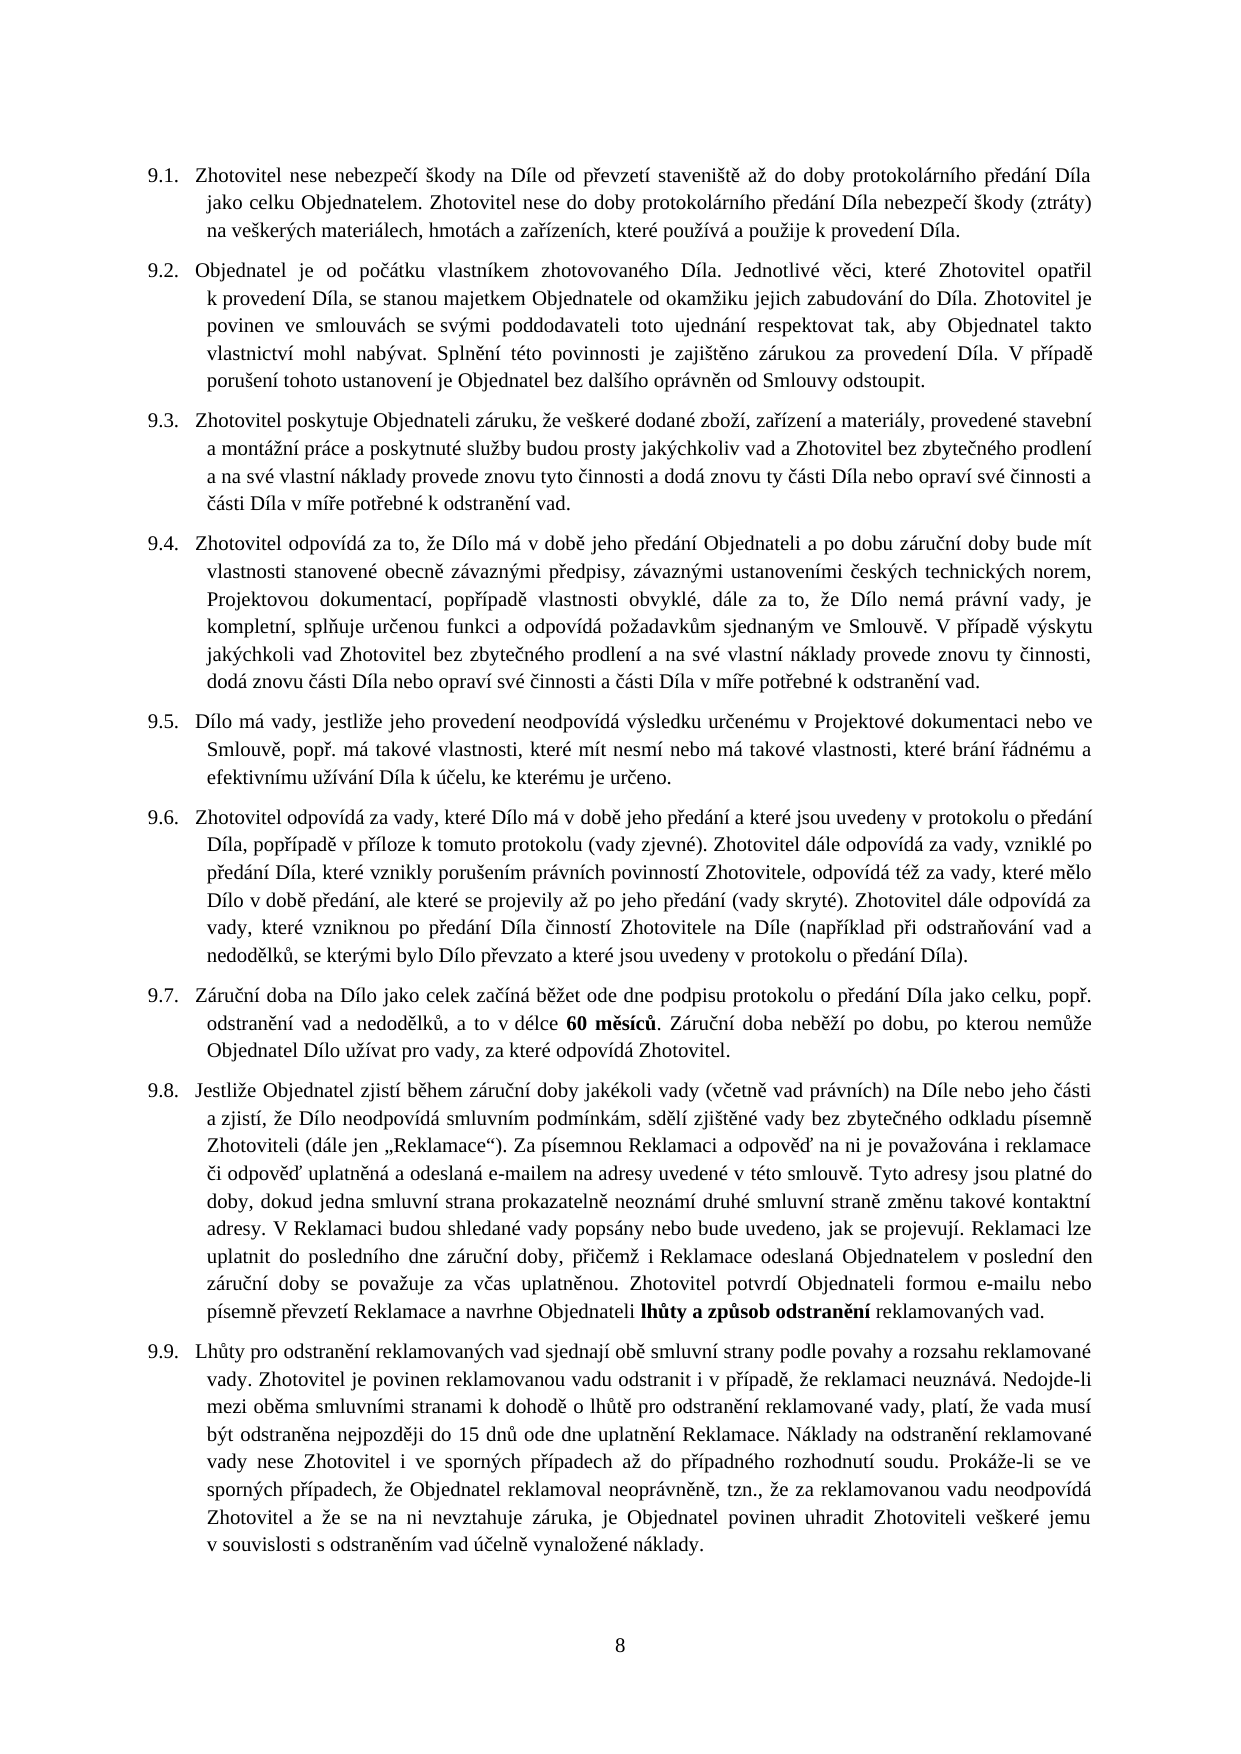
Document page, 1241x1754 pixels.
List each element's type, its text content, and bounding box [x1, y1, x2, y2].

list Objednatel je od počátku vlastníkem zhotovovaného Díla. Jednotlivé věci, které Zhotovitel opatřil k provedení Díla, se stanou majetkem Objednatele od okamžiku jejich zabudování do Díla. Zhotovitel je povinen ve smlouvách se svými poddodavateli toto ujednání respektovat tak, aby Objednatel takto vlastnictví mohl nabývat. Splnění této povinnosti je zajištěno zárukou za provedení Díla. V případě porušení tohoto ustanovení je Objednatel bez dalšího oprávněn od Smlouvy odstoupit. [148, 258, 1093, 392]
list Zhotovitel nese nebezpečí škody na Díle od převzetí staveniště až do doby protokolárního předání Díla jako celku Objednatelem. Zhotovitel nese do doby protokolárního předání Díla nebezpečí škody (ztráty) na veškerých materiálech, hmotách a zařízeních, které používá a použije k provedení Díla. [148, 162, 1093, 242]
list Záruční doba na Dílo jako celek začíná běžet ode dne podpisu protokolu o předání Díla jako celku, popř. odstranění vad a nedodělků, a to v délce 60 měsíců. Záruční doba neběží po dobu, po kterou nemůže Objednatel Dílo užívat pro vady, za které odpovídá Zhotovitel. [148, 983, 1093, 1062]
list Zhotovitel poskytuje Objednateli záruku, že veškeré dodané zboží, zařízení a materiály, provedené stavební a montážní práce a poskytnuté služby budou prosty jakýchkoliv vad a Zhotovitel bez zbytečného prodlení a na své vlastní náklady provede znovu tyto činnosti a dodá znovu ty části Díla nebo opraví své činnosti a části Díla v míře potřebné k odstranění vad. [148, 408, 1093, 515]
list Jestliže Objednatel zjistí během záruční doby jakékoli vady (včetně vad právních) na Díle nebo jeho části a zjistí, že Dílo neodpovídá smluvním podmínkám, sdělí zjištěné vady bez zbytečného odkladu písemně Zhotoviteli (dále jen „Reklamace“). Za písemnou Reklamaci a odpověď na ni je považována i reklamace či odpověď uplatněná a odeslaná e-mailem na adresy uvedené v této smlouvě. Tyto adresy jsou platné do doby, dokud jedna smluvní strana prokazatelně neoznámí druhé smluvní straně změnu takové kontaktní adresy. V Reklamaci budou shledané vady popsány nebo bude uvedeno, jak se projevují. Reklamaci lze uplatnit do posledního dne záruční doby, přičemž i Reklamace odeslaná Objednatelem v poslední den záruční doby se považuje za včas uplatněnou. Zhotovitel potvrdí Objednateli formou e-mailu nebo písemně převzetí Reklamace a navrhne Objednateli lhůty a způsob odstranění reklamovaných vad. [148, 1078, 1093, 1323]
list Lhůty pro odstranění reklamovaných vad sjednají obě smluvní strany podle povahy a rozsahu reklamované vady. Zhotovitel je povinen reklamovanou vadu odstranit i v případě, že reklamaci neuznává. Nedojde-li mezi oběma smluvními stranami k dohodě o lhůtě pro odstranění reklamované vady, platí, že vada musí být odstraněna nejpozději do 15 dnů ode dne uplatnění Reklamace. Náklady na odstranění reklamované vady nese Zhotovitel i ve sporných případech až do případného rozhodnutí soudu. Prokáže-li se ve sporných případech, že Objednatel reklamoval neoprávněně, tzn., že za reklamovanou vadu neodpovídá Zhotovitel a že se na ni nevztahuje záruka, je Objednatel povinen uhradit Zhotoviteli veškeré jemu v souvislosti s odstraněním vad účelně vynaložené náklady. [148, 1339, 1093, 1556]
list Zhotovitel odpovídá za to, že Dílo má v době jeho předání Objednateli a po dobu záruční doby bude mít vlastnosti stanovené obecně závaznými předpisy, závaznými ustanoveními českých technických norem, Projektovou dokumentací, popřípadě vlastnosti obvyklé, dále za to, že Dílo nemá právní vady, je kompletní, splňuje určenou funkci a odpovídá požadavkům sjednaným ve Smlouvě. V případě výskytu jakýchkoli vad Zhotovitel bez zbytečného prodlení a na své vlastní náklady provede znovu ty činnosti, dodá znovu části Díla nebo opraví své činnosti a části Díla v míře potřebné k odstranění vad. [148, 531, 1093, 693]
list Dílo má vady, jestliže jeho provedení neodpovídá výsledku určenému v Projektové dokumentaci nebo ve Smlouvě, popř. má takové vlastnosti, které mít nesmí nebo má takové vlastnosti, které brání řádnému a efektivnímu užívání Díla k účelu, ke kterému je určeno. [148, 709, 1093, 789]
list Zhotovitel odpovídá za vady, které Dílo má v době jeho předání a které jsou uvedeny v protokolu o předání Díla, popřípadě v příloze k tomuto protokolu (vady zjevné). Zhotovitel dále odpovídá za vady, vzniklé po předání Díla, které vznikly porušením právních povinností Zhotovitele, odpovídá též za vady, které mělo Dílo v době předání, ale které se projevily až po jeho předání (vady skryté). Zhotovitel dále odpovídá za vady, které vzniknou po předání Díla činností Zhotovitele na Díle (například při odstraňování vad a nedodělků, se kterými bylo Dílo převzato a které jsou uvedeny v protokolu o předání Díla). [148, 805, 1093, 967]
